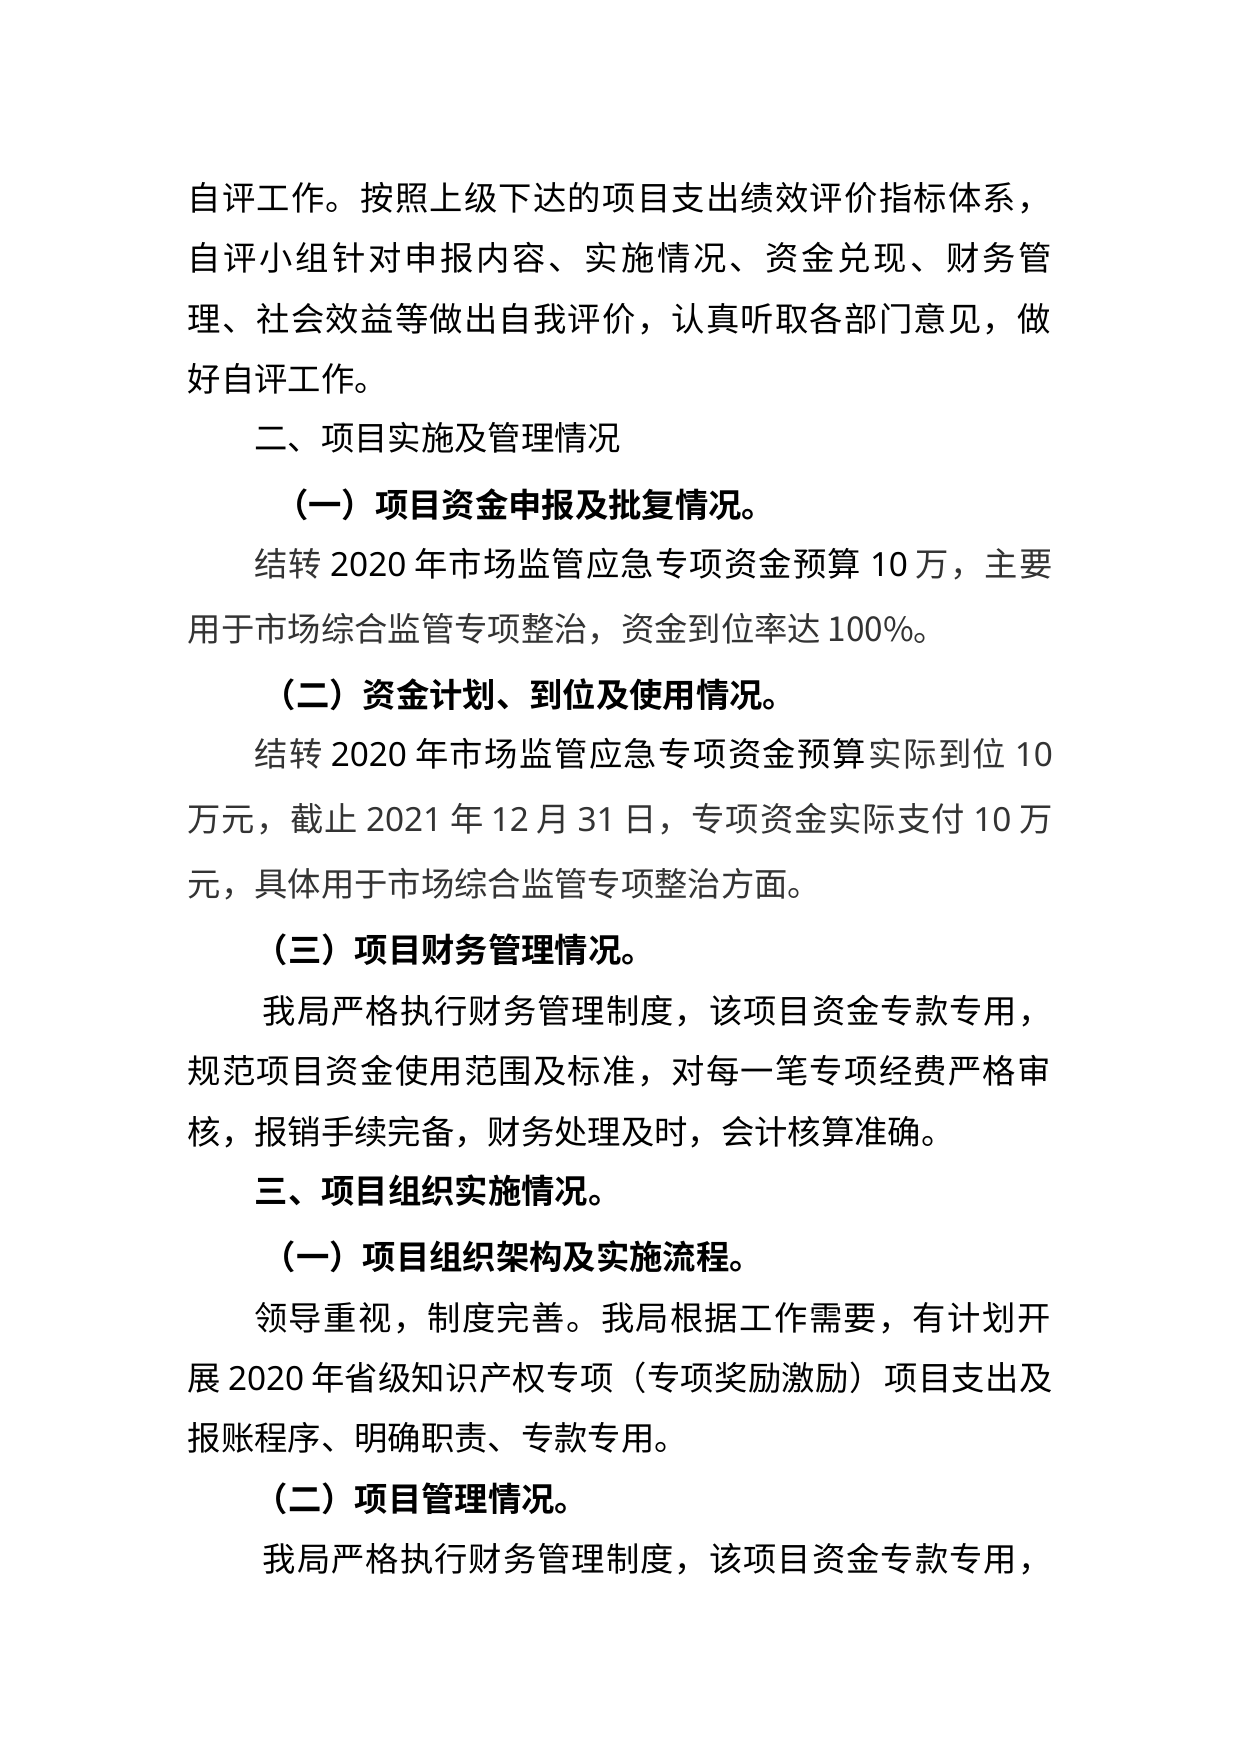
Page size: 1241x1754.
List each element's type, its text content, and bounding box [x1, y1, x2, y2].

text 结转2020年市场监管应急专项资金预算10万，主要用于市场综合监管专项整治，资金到位率达100%。 [187, 529, 1053, 659]
list （二）项目管理情况。 [187, 1463, 1053, 1523]
list （一）项目资金申报及批复情况。 [262, 469, 1053, 529]
text 三、项目组织实施情况。 [187, 1156, 1053, 1221]
text （二）资金计划、到位及使用情况。 [187, 659, 1053, 719]
list 项目组织架构及实施流程。 [187, 1221, 1053, 1282]
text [187, 1523, 1053, 1584]
text 结转2020年市场监管应急专项资金预算实际到位10万元，截止2021年12月31日，专项资金实际支付10万元，具体用于市场综合监管专项整治方面。 [187, 719, 1053, 914]
list 领导重视，制度完善。我局根据工作需要，有计划开展2020年省级知识产权专项（专项奖励激励）项目支出及报账程序、明确职责、专款专用。 [187, 1282, 1053, 1463]
text （三）项目财务管理情况。 [187, 914, 1053, 975]
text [187, 162, 1053, 404]
text 二、项目实施及管理情况 [187, 404, 1053, 469]
text 我局严格执行财务管理制度，该项目资金专款专用，规范项目资金使用范围及标准，对每一笔专项经费严格审核，报销手续完备，财务处理及时，会计核算准确。 [187, 975, 1053, 1156]
